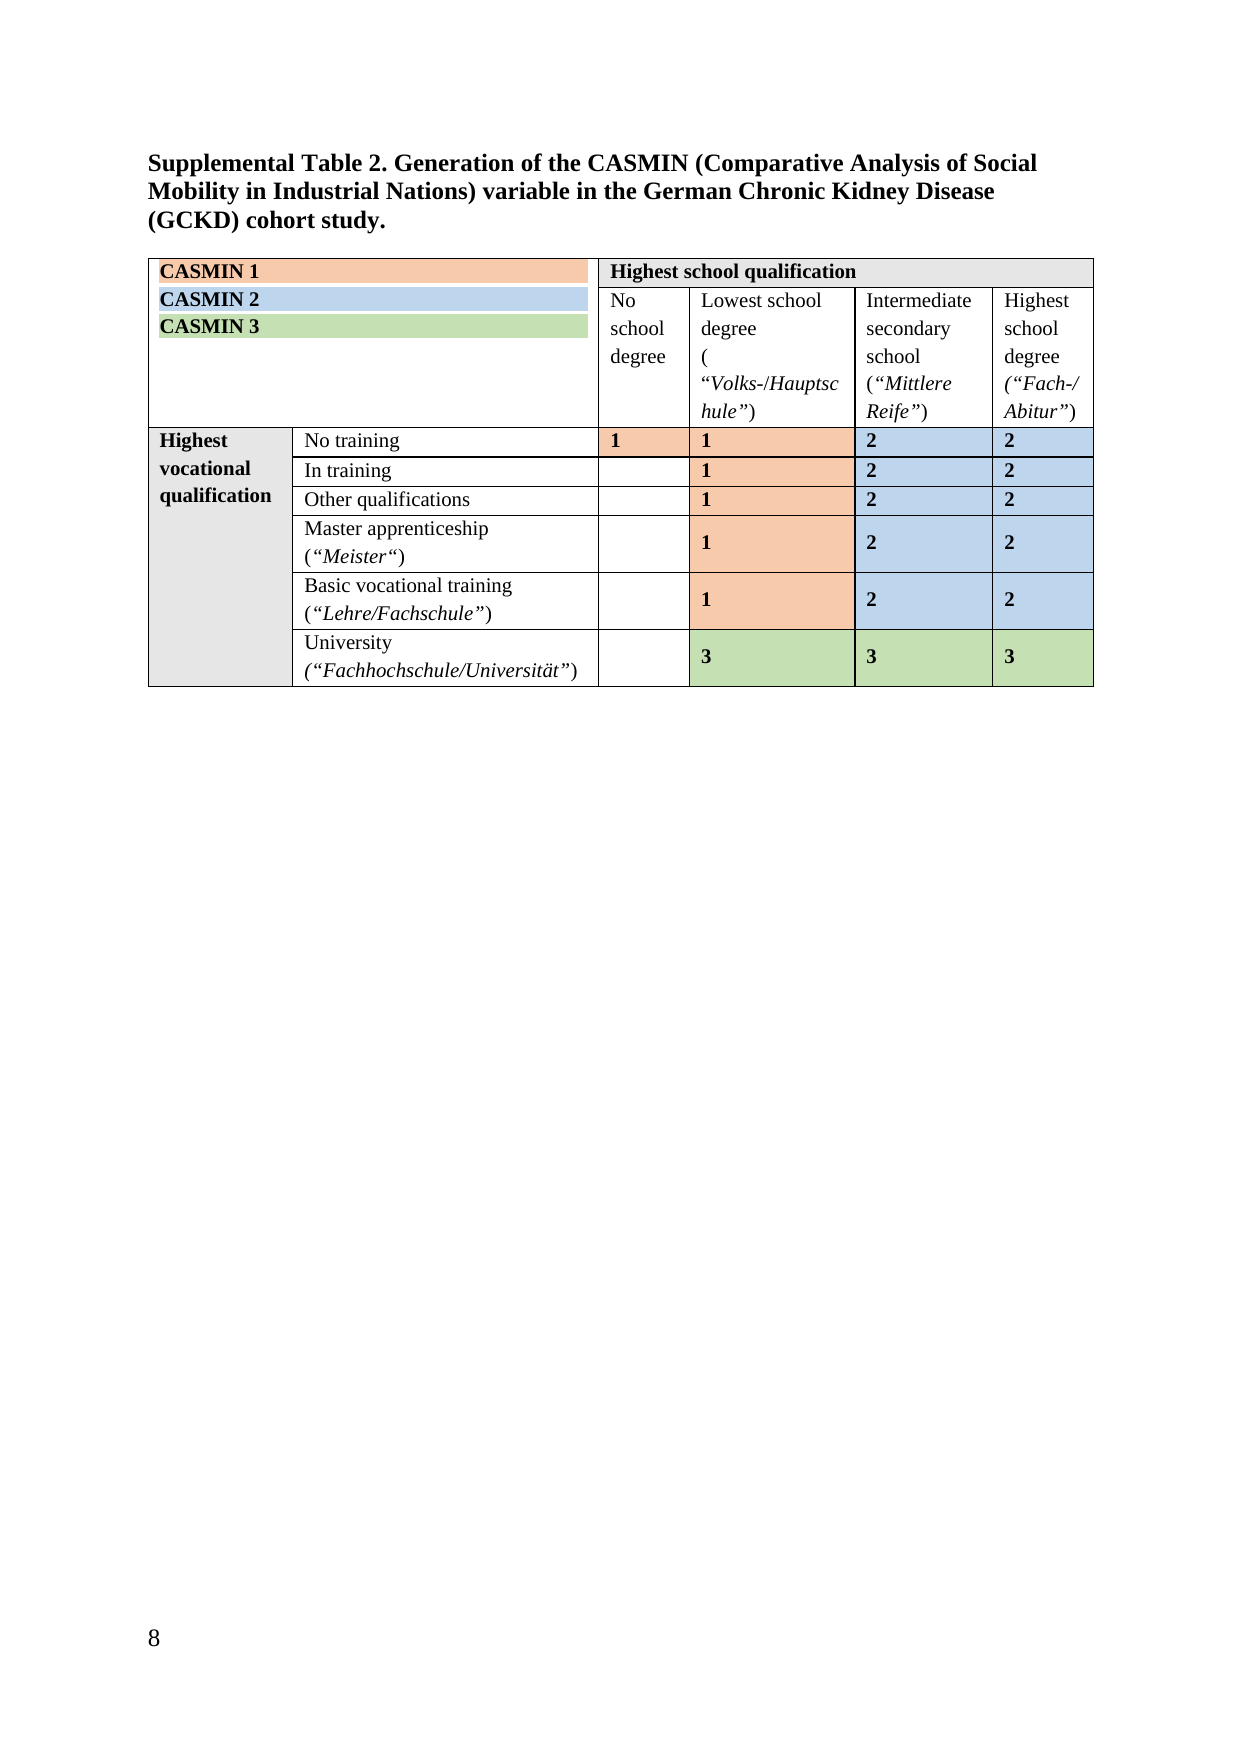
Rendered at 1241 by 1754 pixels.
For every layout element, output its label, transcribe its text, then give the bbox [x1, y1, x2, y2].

table_cell 2 [856, 487, 992, 515]
table_cell [599, 516, 689, 572]
table_cell 3 [856, 630, 992, 686]
table_cell Other qualifications [293, 487, 598, 515]
table_cell 1 [690, 487, 854, 515]
table_cell 1 [690, 428, 854, 456]
table_header Highest school qualification [599, 259, 1093, 287]
table_cell 1 [690, 458, 854, 486]
table_cell Highest vocational qualification [149, 428, 292, 686]
table_cell 1 [690, 516, 854, 572]
table_cell 2 [993, 487, 1093, 515]
table_header CASMIN 1 CASMIN 2 CASMIN 3 [149, 259, 598, 427]
table_cell 2 [993, 516, 1093, 572]
table_cell Intermediate secondary school (“Mittlere Reife”) [856, 288, 992, 427]
table_cell Highest school degree (“Fach-/Abitur”) [993, 288, 1093, 427]
table_cell No school degree [599, 288, 689, 427]
table_cell University (“Fachhochschule/Universität”) [293, 630, 598, 686]
table_cell [599, 630, 689, 686]
table_cell [599, 573, 689, 629]
table_cell No training [293, 428, 598, 456]
table_cell Basic vocational training (“Lehre/Fachschule”) [293, 573, 598, 629]
table_cell Lowest school degree (“Volks-/Hauptschule”) [690, 288, 854, 427]
table_cell [599, 487, 689, 515]
table_cell In training [293, 458, 598, 486]
table_cell 1 [599, 428, 689, 456]
text Supplemental Table 2. Generation of the CASMIN (Comparative Analysis of Social Mobility in Industrial Nations) variable in the German Chronic Kidney Disease (GCKD) cohort study. [148, 148, 1093, 234]
table_cell Master apprenticeship (“Meister“) [293, 516, 598, 572]
table_cell 2 [856, 428, 992, 456]
table_cell 2 [856, 458, 992, 486]
table_cell 1 [690, 573, 854, 629]
table_cell 2 [993, 573, 1093, 629]
table_cell 3 [690, 630, 854, 686]
table_cell 2 [993, 458, 1093, 486]
table_cell 2 [856, 516, 992, 572]
table_cell 2 [993, 428, 1093, 456]
table_cell 3 [993, 630, 1093, 686]
table_cell [599, 458, 689, 486]
table_cell 2 [856, 573, 992, 629]
